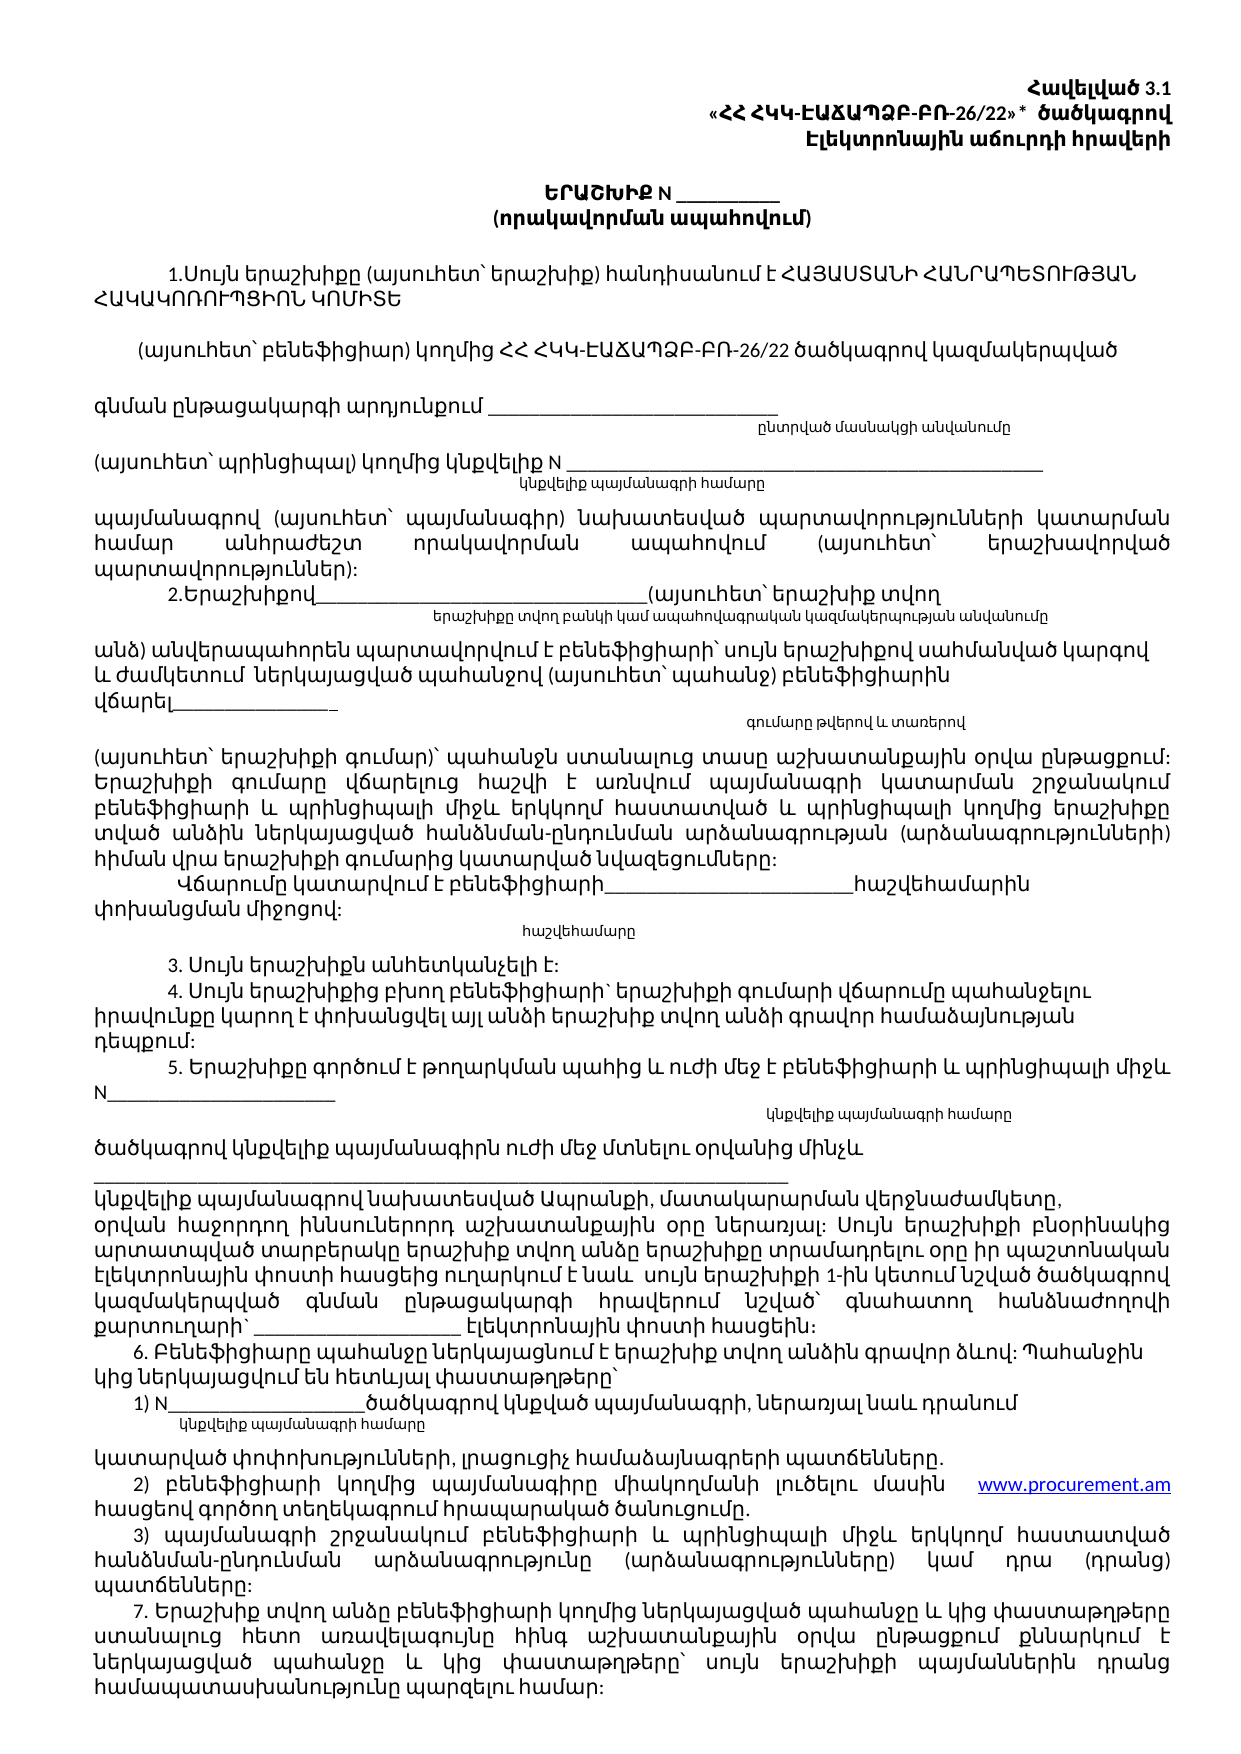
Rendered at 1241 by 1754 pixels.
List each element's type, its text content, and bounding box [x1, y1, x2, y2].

text ___________________________________________________________________ [94, 1161, 1171, 1186]
text (այսուհետ՝ պրինցիպալ) կողմից կնքվելիք N ______________________________________________ կնքվելիք պայմանագրի համարը [94, 449, 1171, 505]
text ծածկագրով կնքվելիք պայմանագիրն ուժի մեջ մտնելու օրվանից մինչև [94, 1136, 1171, 1161]
text հաշվեհամարը [167, 922, 1171, 952]
text 1) N___________________ծածկագրով կնքված պայմանագրի, ներառյալ նաև դրանում [94, 1390, 1171, 1415]
text 2) բենեֆիցիարի կողմից պայմանագիրը միակողմանի լուծելու մասին www.procurement.am հասցեով գործող տեղեկագրում հրապարակած ծանուցումը. [94, 1471, 1171, 1522]
text կատարված փոփոխությունների, լրացուցիչ համաձայնագրերի պատճենները. [94, 1446, 1171, 1471]
text Հավելված 3.1 [94, 75, 1171, 100]
text 5. Երաշխիքը գործում է թողարկման պահից և ուժի մեջ է բենեֆիցիարի և պրինցիպալի միջև N______________________ [94, 1054, 1171, 1105]
text գումարը թվերով և տառերով [241, 713, 1171, 744]
text «ՀՀ ՀԿԿ-ԷԱՃԱՊՁԲ-ԲՌ-26/22»* ծածկագրով [94, 100, 1171, 126]
text 7. Երաշխիք տվող անձը բենեֆիցիարի կողմից ներկայացված պահանջը և կից փաստաթղթերը ստանալուց հետո առավելագույնը հինգ աշխատանքային օրվա ընթացքում քննարկում է ներկայացված պահանջը և կից փաստաթղթերը՝ սույն երաշխիքի պայմաններին դրանց համապատասխանությունը պարզելու համար: [94, 1598, 1171, 1700]
text 4. Սույն երաշխիքից բխող բենեֆիցիարի` երաշխիքի գումարի վճարումը պահանջելու իրավունքը կարող է փոխանցվել այլ անձի երաշխիք տվող անձի գրավոր համաձայնության դեպքում: [94, 978, 1171, 1054]
text պայմանագրով (այսուհետ՝ պայմանագիր) նախատեսված պարտավորությունների կատարման համար անհրաժեշտ որակավորման ապահովում (այսուհետ՝ երաշխավորված պարտավորություններ): [94, 505, 1171, 581]
text Էլեկտրոնային աճուրդի հրավերի [94, 126, 1171, 151]
text երաշխիքը տվող բանկի կամ ապահովագրական կազմակերպության անվանումը [94, 607, 1171, 637]
text (որակավորման ապահովում) [94, 205, 1171, 231]
text ընտրված մասնակցի անվանումը [94, 419, 1171, 449]
text անձ) անվերապահորեն պարտավորվում է բենեֆիցիարի՝ սույն երաշխիքով սահմանված կարգով և ժամկետում ներկայացված պահանջով (այսուհետ՝ պահանջ) բենեֆիցիարին վճարել_______________ [94, 637, 1171, 713]
text կնքվելիք պայմանագրով նախատեսված Ապրանքի, մատակարարման վերջնաժամկետը, [94, 1186, 1171, 1212]
text (այսուհետ՝ երաշխիքի գումար)՝ պահանջն ստանալուց տասը աշխատանքային օրվա ընթացքում: Երաշխիքի գումարը վճարելուց հաշվի է առնվում պայմանագրի կատարման շրջանակում բենեֆիցիարի և պրինցիպալի միջև երկկողմ հաստատված և պրինցիպալի կողմից երաշխիքը տված անձին ներկայացված հանձնման-ընդունման արձանագրության (արձանագրությունների) հիման վրա երաշխիքի գումարից կատարված նվազեցումները: [94, 744, 1171, 871]
text օրվան հաջորդող իննսուներորդ աշխատանքային օրը ներառյալ: Սույն երաշխիքի բնօրինակից արտատպված տարբերակը երաշխիք տվող անձը երաշխիքը տրամադրելու օրը իր պաշտոնական էլեկտրոնային փոստի հասցեից ուղարկում է նաև սույն երաշխիքի 1-ին կետում նշված ծածկագրով կազմակերպված գնման ընթացակարգի հրավերում նշված՝ գնահատող հանձնաժողովի քարտուղարի` ____________________ էլեկտրոնային փոստի հասցեին։ [94, 1212, 1171, 1339]
text 3. Սույն երաշխիքն անհետկանչելի է: [94, 952, 1171, 978]
text 1.Սույն երաշխիքը (այսուհետ՝ երաշխիք) հանդիսանում է ՀԱՅԱՍՏԱՆԻ ՀԱՆՐԱՊԵՏՈՒԹՅԱՆ ՀԱԿԱԿՈՌՈՒՊՑԻՈՆ ԿՈՄԻՏԵ [94, 261, 1171, 312]
text գնման ընթացակարգի արդյունքում ____________________________ [94, 393, 1171, 419]
text 6. Բենեֆիցիարը պահանջը ներկայացնում է երաշխիք տվող անձին գրավոր ձևով: Պահանջին կից ներկայացվում են հետևյալ փաստաթղթերը՝ [94, 1339, 1171, 1390]
text (այսուհետ՝ բենեֆիցիար) կողմից ՀՀ ՀԿԿ-ԷԱՃԱՊՁԲ-ԲՌ-26/22 ծածկագրով կազմակերպված [94, 337, 1171, 393]
text 2.Երաշխիքով________________________________(այսուհետ՝ երաշխիք տվող [94, 581, 1171, 607]
text ԵՐԱՇԽԻՔ N __________ [94, 180, 1171, 205]
text 3) պայմանագրի շրջանակում բենեֆիցիարի և պրինցիպալի միջև երկկողմ հաստատված հանձնման-ընդունման արձանագրությունը (արձանագրությունները) կամ դրա (դրանց) պատճենները: [94, 1522, 1171, 1598]
text կնքվելիք պայմանագրի համարը [94, 1415, 1171, 1446]
text կնքվելիք պայմանագրի համարը [610, 1105, 1171, 1136]
text Վճարումը կատարվում է բենեֆիցիարի________________________հաշվեհամարին փոխանցման միջոցով: [94, 871, 1171, 922]
